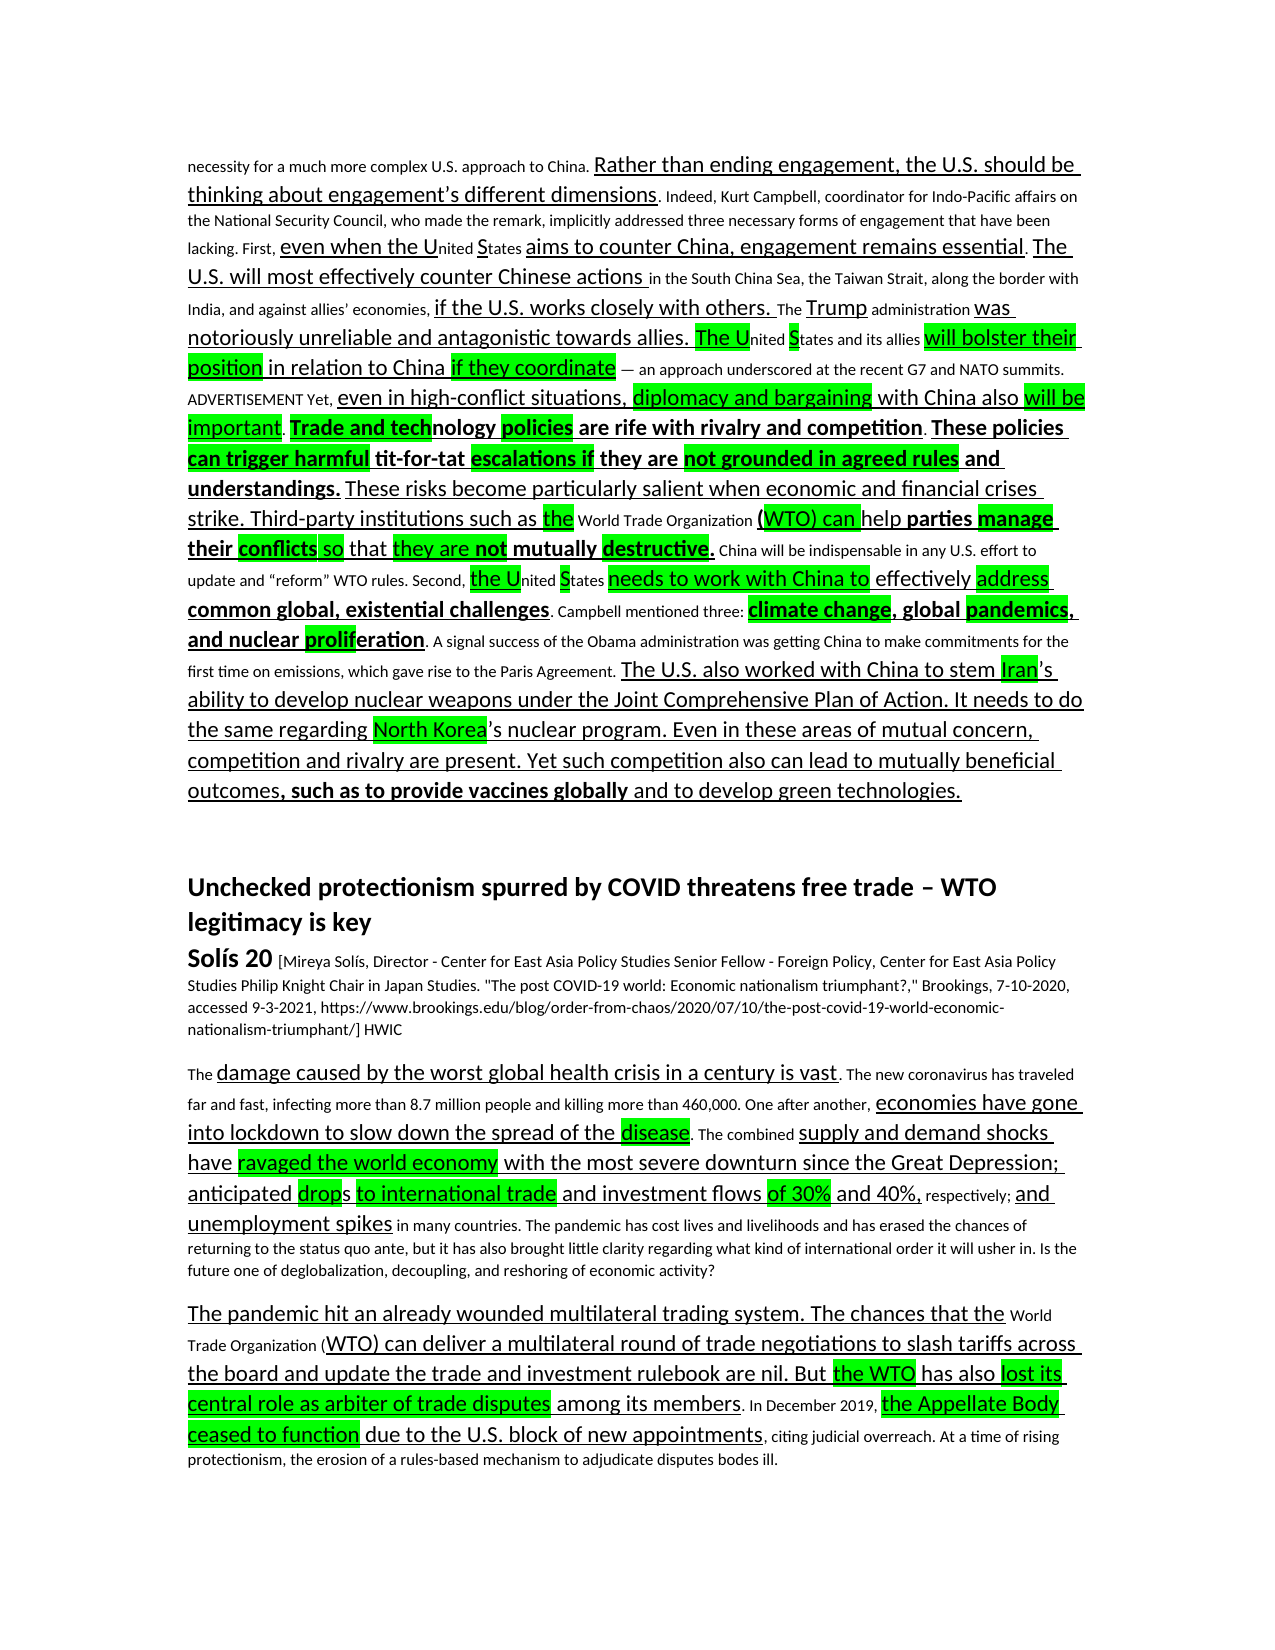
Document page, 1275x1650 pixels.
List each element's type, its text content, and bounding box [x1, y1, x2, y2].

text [187, 150, 1087, 804]
text Solís 20 [Mireya Solís, Director - Center for East Asia Policy Studies Senior Fellow - Foreign Policy, Center for East Asia Policy Studies Philip Knight Chair in Japan Studies. "The post COVID-19 world: Economic nationalism triumphant?," Brookings, 7-10-2020, accessed 9-3-2021, https://www.brookings.edu/blog/order-from-chaos/2020/07/10/the-post-covid-19-world-economic-nationalism-triumphant/] HWIC [187, 941, 1087, 1040]
text The damage caused by the worst global health crisis in a century is vast. The new coronavirus has traveled far and fast, infecting more than 8.7 million people and killing more than 460,000. One after another, economies have gone into lockdown to slow down the spread of the disease. The combined supply and demand shocks have ravaged the world economy with the most severe downturn since the Great Depression; anticipated drops to international trade and investment flows of 30% and 40%, respectively; and unemployment spikes in many countries. The pandemic has cost lives and livelihoods and has erased the chances of returning to the status quo ante, but it has also brought little clarity regarding what kind of international order it will usher in. Is the future one of deglobalization, decoupling, and reshoring of economic activity? [187, 1058, 1087, 1281]
text The pandemic hit an already wounded multilateral trading system. The chances that the World Trade Organization (WTO) can deliver a multilateral round of trade negotiations to slash tariffs across the board and update the trade and investment rulebook are nil. But the WTO has also lost its central role as arbiter of trade disputes among its members. In December 2019, the Appellate Body ceased to function due to the U.S. block of new appointments, citing judicial overreach. At a time of rising protectionism, the erosion of a rules-based mechanism to adjudicate disputes bodes ill. [187, 1299, 1087, 1470]
subtitle Unchecked protectionism spurred by COVID threatens free trade – WTO legitimacy is key [187, 870, 1087, 938]
